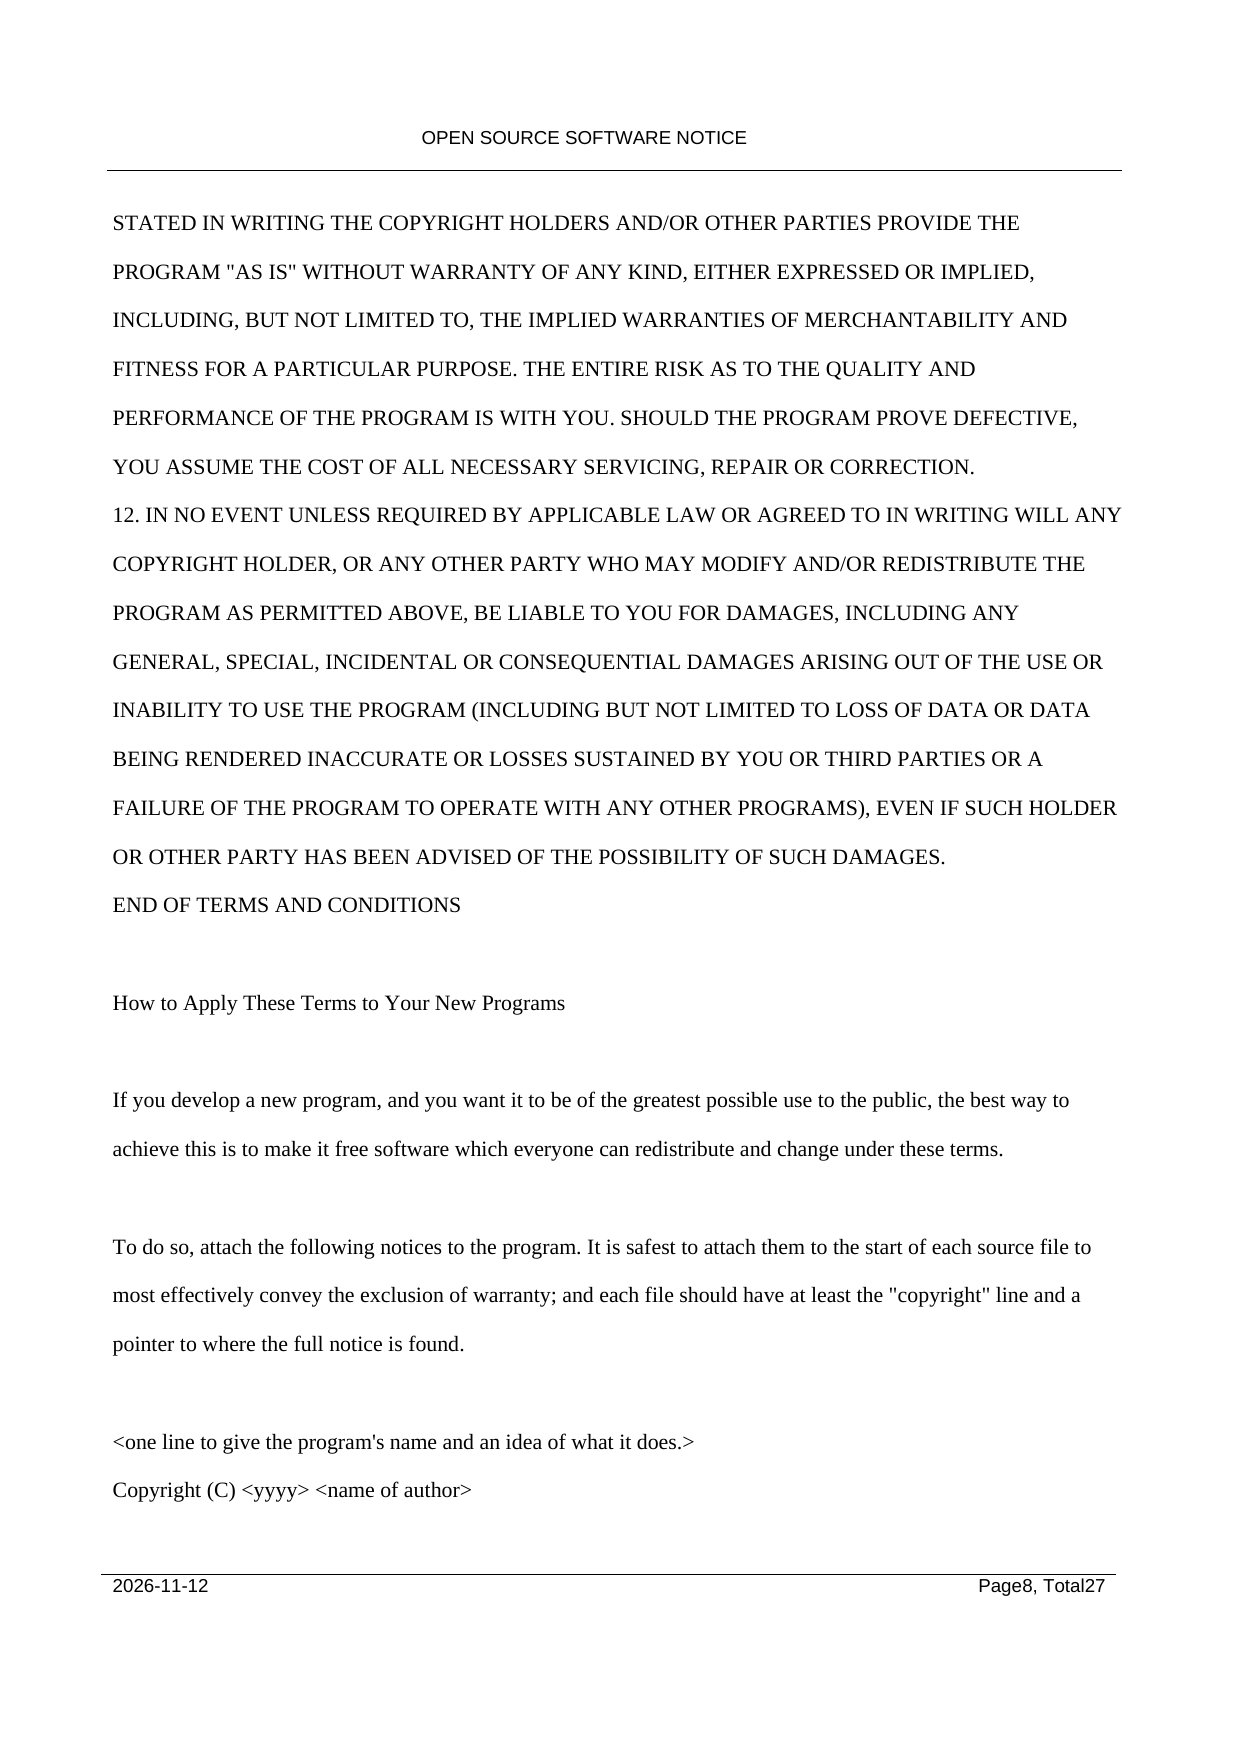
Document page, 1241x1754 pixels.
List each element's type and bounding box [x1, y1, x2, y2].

text [112, 206, 1128, 1506]
